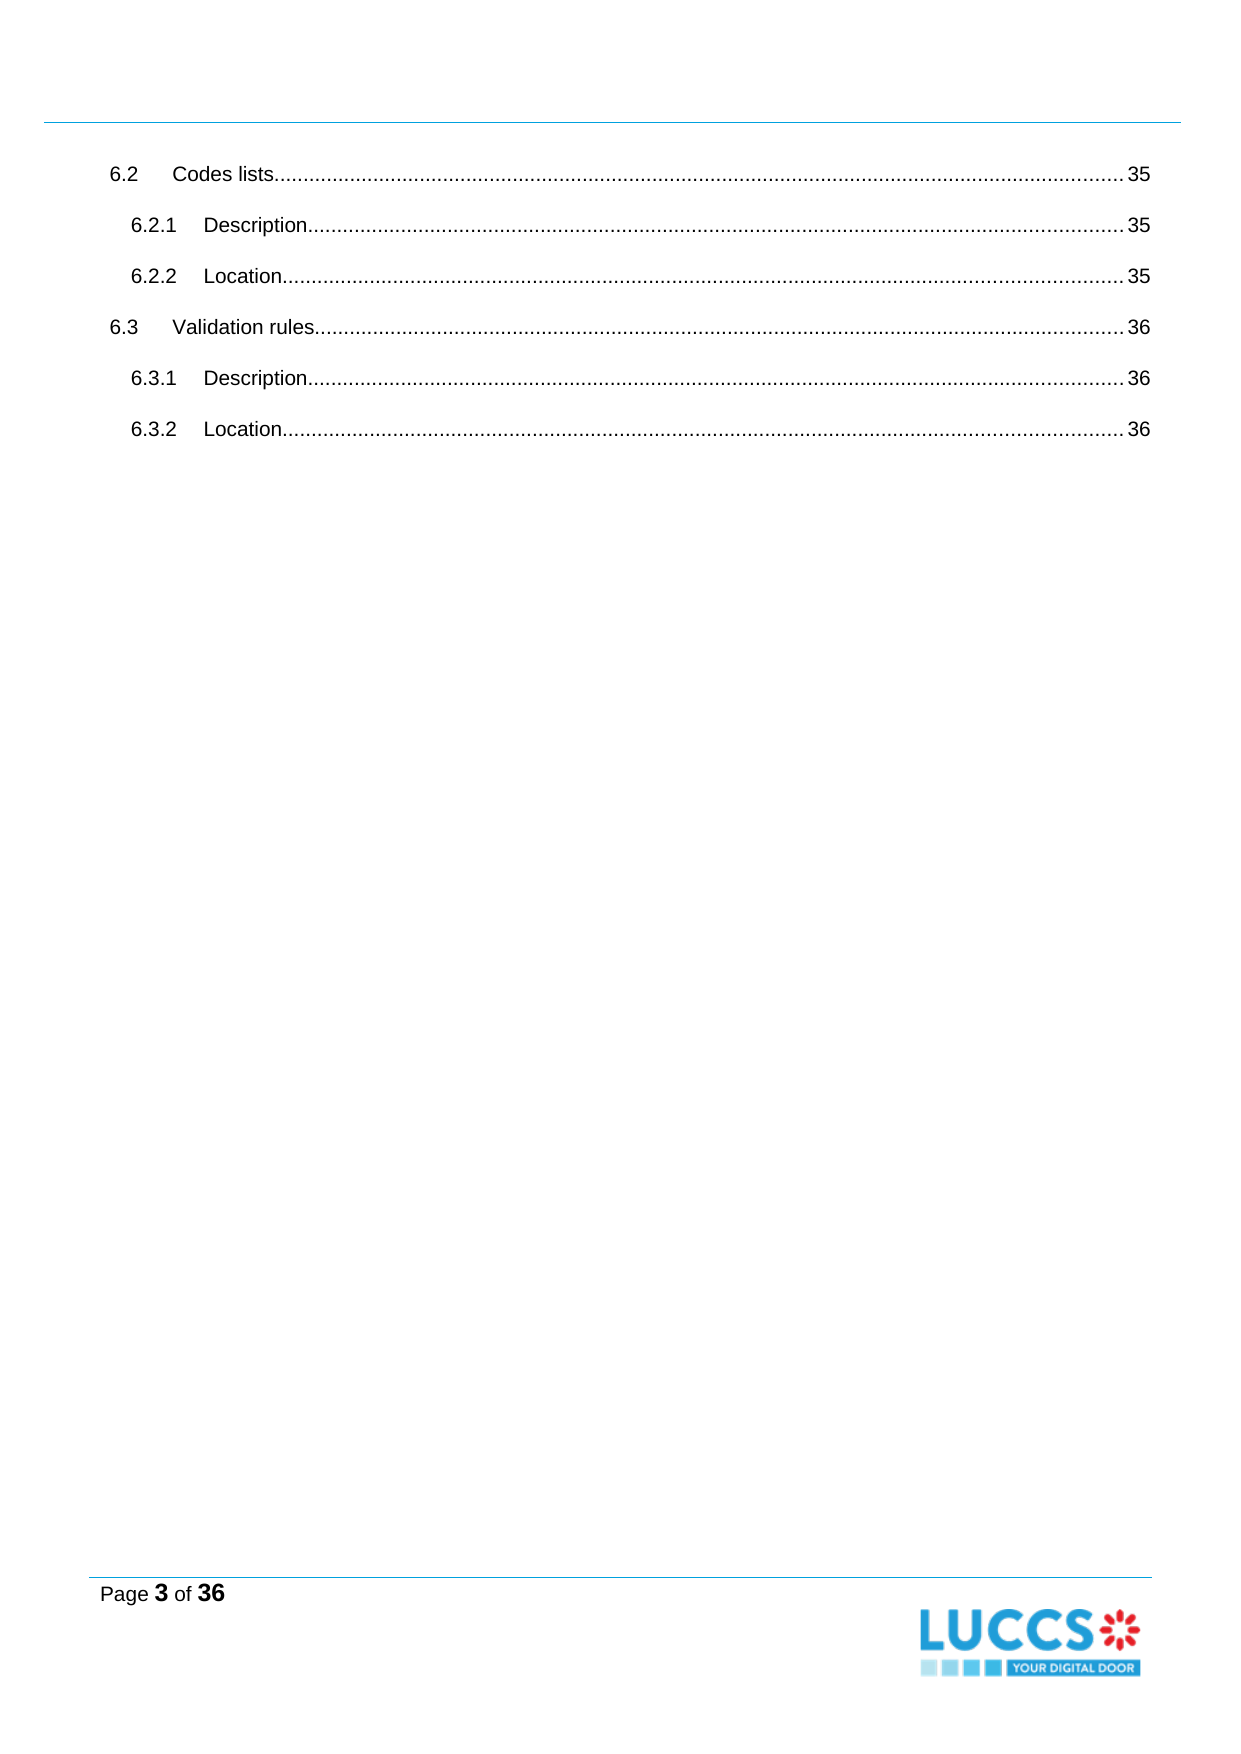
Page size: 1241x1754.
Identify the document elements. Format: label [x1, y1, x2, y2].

picture [920, 1609, 1141, 1677]
